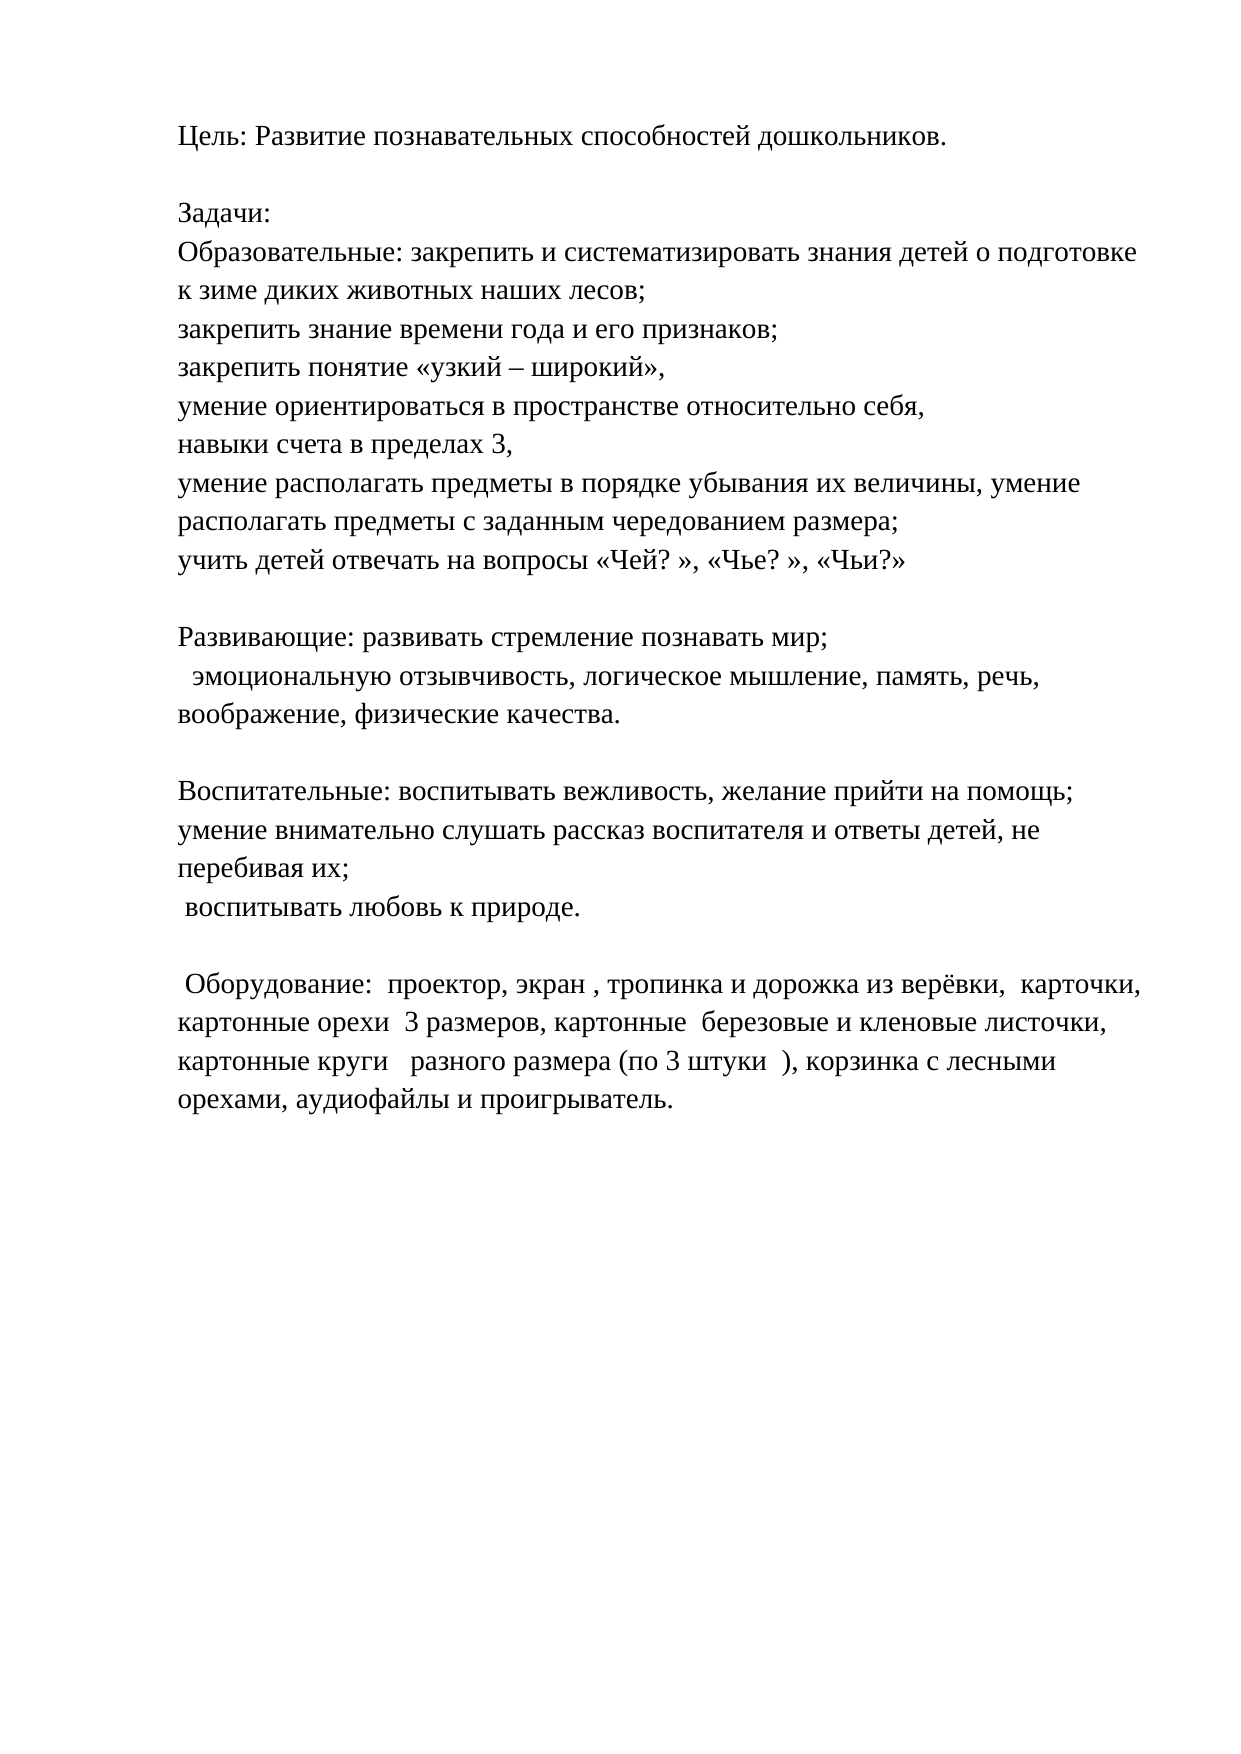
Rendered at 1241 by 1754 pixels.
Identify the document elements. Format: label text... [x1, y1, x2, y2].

text воспитывать любовь к природе. [177, 889, 1152, 922]
text Цель: Развитие познавательных способностей дошкольников. [177, 118, 1152, 152]
text эмоциональную отзывчивость, логическое мышление, память, речь, воображение, физические качества. [177, 658, 1152, 730]
text умение ориентироваться в пространстве относительно себя, [177, 388, 1152, 421]
text учить детей отвечать на вопросы «Чей? », «Чье? », «Чьи?» [177, 542, 1152, 576]
text закрепить понятие «узкий – широкий», [177, 349, 1152, 383]
text Развивающие: развивать стремление познавать мир; [177, 619, 1152, 653]
text умение располагать предметы в порядке убывания их величины, умение располагать предметы с заданным чередованием размера; [177, 465, 1152, 537]
text Воспитательные: воспитывать вежливость, желание прийти на помощь; умение внимательно слушать рассказ воспитателя и ответы детей, не перебивая их; [177, 735, 1152, 884]
text навыки счета в пределах 3, [177, 426, 1152, 460]
text Оборудование: проектор, экран , тропинка и дорожка из верёвки, карточки, картонные орехи 3 размеров, картонные березовые и кленовые листочки, картонные круги разного размера (по 3 штуки ), корзинка с лесными орехами, аудиофайлы и проигрыватель. [177, 927, 1152, 1147]
text закрепить знание времени года и его признаков; [177, 311, 1152, 344]
text Задачи: Образовательные: закрепить и систематизировать знания детей о подготовке к зиме диких животных наших лесов; [177, 157, 1152, 306]
